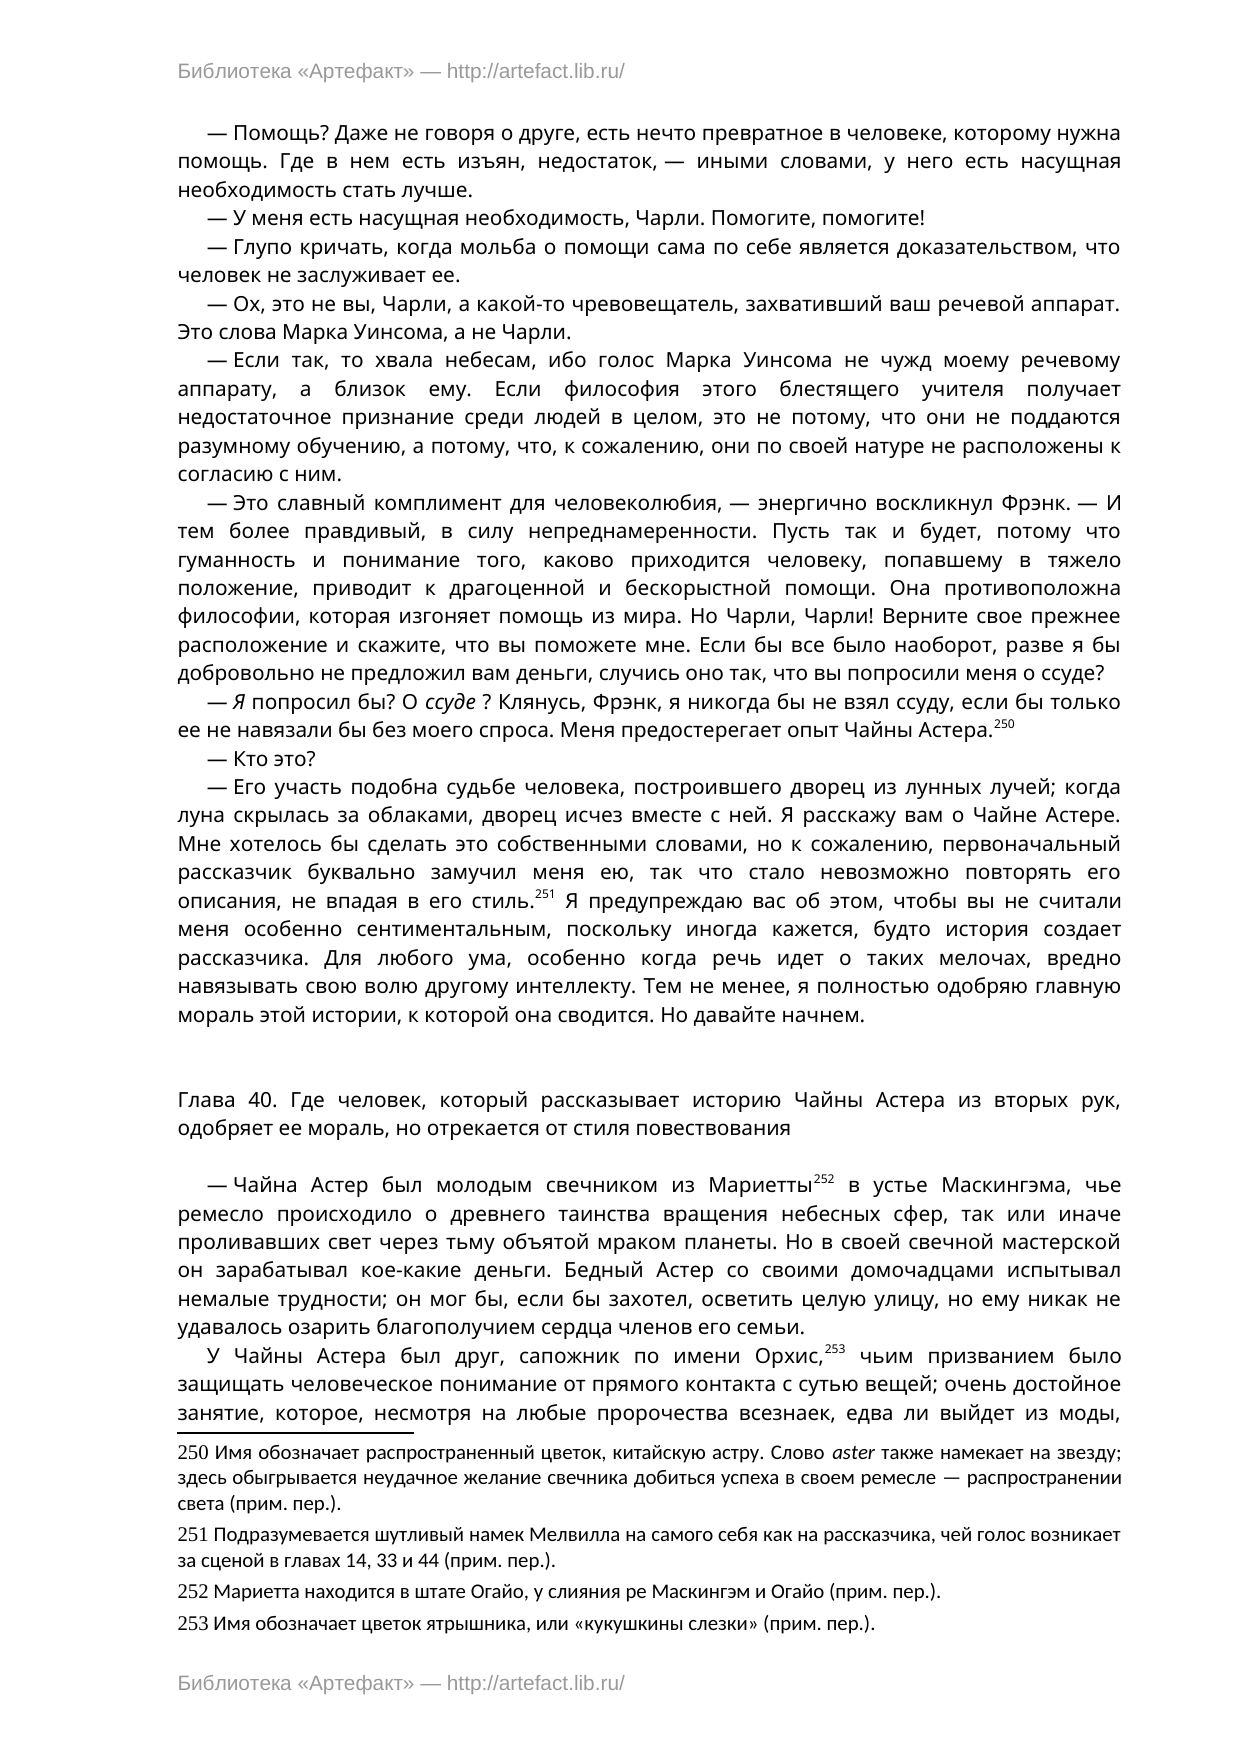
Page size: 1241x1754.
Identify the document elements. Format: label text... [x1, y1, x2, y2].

subtitle Глава 40. Где человек, который рассказывает историю Чайны Астера из вторых рук, одобряет ее мораль, но отрекается от стиля повествования [177, 1085, 1122, 1142]
text — Кто это? [177, 744, 1122, 772]
text — Ох, это не вы, Чарли, а какой-то чревовещатель, захвативший ваш речевой аппарат. Это слова Марка Уинсома, а не Чарли. [177, 289, 1122, 346]
text — Глупо кричать, когда мольба о помощи сама по себе является доказательством, что человек не заслуживает ее. [177, 232, 1122, 289]
text — Его участь подобна судьбе человека, построившего дворец из лунных лучей; когда луна скрылась за облаками, дворец исчез вместе с ней. Я расскажу вам о Чайне Астере. Мне хотелось бы сделать это собственными словами, но к сожалению, первоначальный рассказчик буквально замучил меня ею, так что стало невозможно повторять его описания, не впадая в его стиль. Я предупреждаю вас об этом, чтобы вы не считали меня особенно сентиментальным, поскольку иногда кажется, будто история создает рассказчика. Для любого ума, особенно когда речь идет о таких мелочах, вредно навязывать свою волю другому интеллекту. Тем не менее, я полностью одобряю главную мораль этой истории, к которой она сводится. Но давайте начнем. [177, 772, 1122, 1028]
text — Если так, то хвала небесам, ибо голос Марка Уинсома не чужд моему речевому аппарату, а близок ему. Если философия этого блестящего учителя получает недостаточное признание среди людей в целом, это не потому, что они не поддаются разумному обучению, а потому, что, к сожалению, они по своей натуре не расположены к согласию с ним. [177, 346, 1122, 488]
text — Это славный комплимент для человеколюбия, — энергично воскликнул Фрэнк. — И тем более правдивый, в силу непреднамеренности. Пусть так и будет, потому что гуманность и понимание того, каково приходится человеку, попавшему в тяжело положение, приводит к драгоценной и бескорыстной помощи. Она противоположна философии, которая изгоняет помощь из мира. Но Чарли, Чарли! Верните свое прежнее расположение и скажите, что вы поможете мне. Если бы все было наоборот, разве я бы добровольно не предложил вам деньги, случись оно так, что вы попросили меня о ссуде? [177, 488, 1122, 687]
text — Помощь? Даже не говоря о друге, есть нечто превратное в человеке, которому нужна помощь. Где в нем есть изъян, недостаток, — иными словами, у него есть насущная необходимость стать лучше. [177, 118, 1122, 203]
text — У меня есть насущная необходимость, Чарли. Помогите, помогите! [177, 203, 1122, 232]
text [177, 1341, 1122, 1426]
text — Я попросил бы? О ссуде ? Клянусь, Фрэнк, я никогда бы не взял ссуду, если бы только ее не навязали бы без моего спроса. Меня предостерегает опыт Чайны Астера. [177, 687, 1122, 744]
text — Чайна Астер был молодым свечником из Мариетты в устье Маскингэма, чье ремесло происходило о древнего таинства вращения небесных сфер, так или иначе проливавших свет через тьму объятой мраком планеты. Но в своей свечной мастерской он зарабатывал кое-какие деньги. Бедный Астер со своими домочадцами испытывал немалые трудности; он мог бы, если бы захотел, осветить целую улицу, но ему никак не удавалось озарить благополучием сердца членов его семьи. [177, 1170, 1122, 1341]
